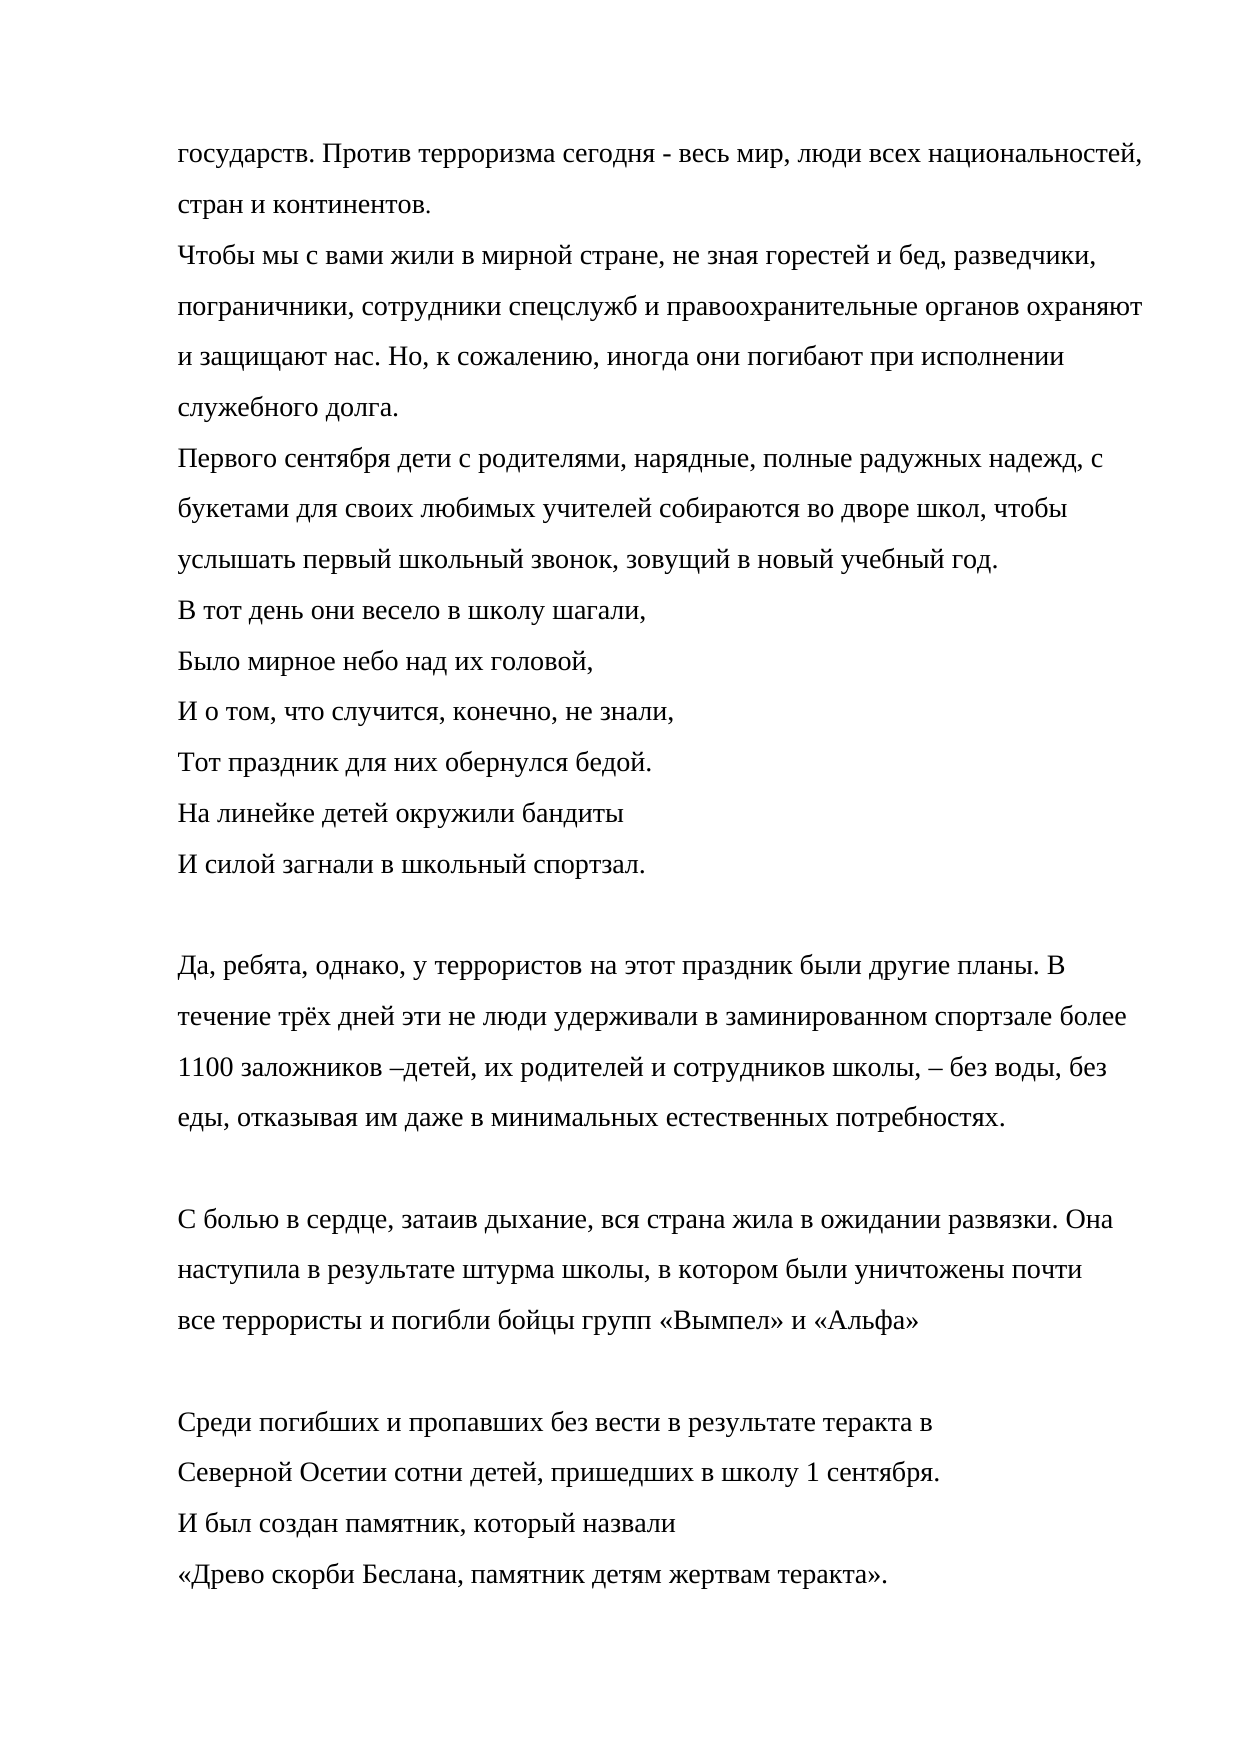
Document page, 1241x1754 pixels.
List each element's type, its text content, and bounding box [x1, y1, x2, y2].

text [177, 118, 1152, 219]
text Среди погибших и пропавших без вести в результате теракта в [177, 1386, 1152, 1437]
text И силой загнали в школьный спортзал. [177, 828, 1152, 879]
text И был создан памятник, который назвали [177, 1488, 1152, 1538]
text И о том, что случится, конечно, не знали, [177, 676, 1152, 727]
text Было мирное небо над их головой, [177, 625, 1152, 676]
text С болью в сердце, затаив дыхание, вся страна жила в ожидании развязки. Она наступила в результате штурма школы, в котором были уничтожены почти все террористы и погибли бойцы групп «Вымпел» и «Альфа» [177, 1183, 1152, 1336]
text В тот день они весело в школу шагали, [177, 575, 1152, 625]
text «Древо скорби Беслана, памятник детям жертвам теракта». [177, 1538, 1152, 1589]
text Чтобы мы с вами жили в мирной стране, не зная горестей и бед, разведчики, пограничники, сотрудники спецслужб и правоохранительные органов охраняют и защищают нас. Но, к сожалению, иногда они погибают при исполнении служебного долга. [177, 219, 1152, 422]
text Первого сентября дети с родителями, нарядные, полные радужных надежд, с букетами для своих любимых учителей собираются во дворе школ, чтобы услышать первый школьный звонок, зовущий в новый учебный год. [177, 422, 1152, 575]
text Да, ребята, однако, у террористов на этот праздник были другие планы. В течение трёх дней эти не люди удерживали в заминированном спортзале более 1100 заложников –детей, их родителей и сотрудников школы, – без воды, без еды, отказывая им даже в минимальных естественных потребностях. [177, 930, 1152, 1133]
text Северной Осетии сотни детей, пришедших в школу 1 сентября. [177, 1437, 1152, 1488]
text Тот праздник для них обернулся бедой. [177, 727, 1152, 778]
text На линейке детей окружили бандиты [177, 778, 1152, 828]
